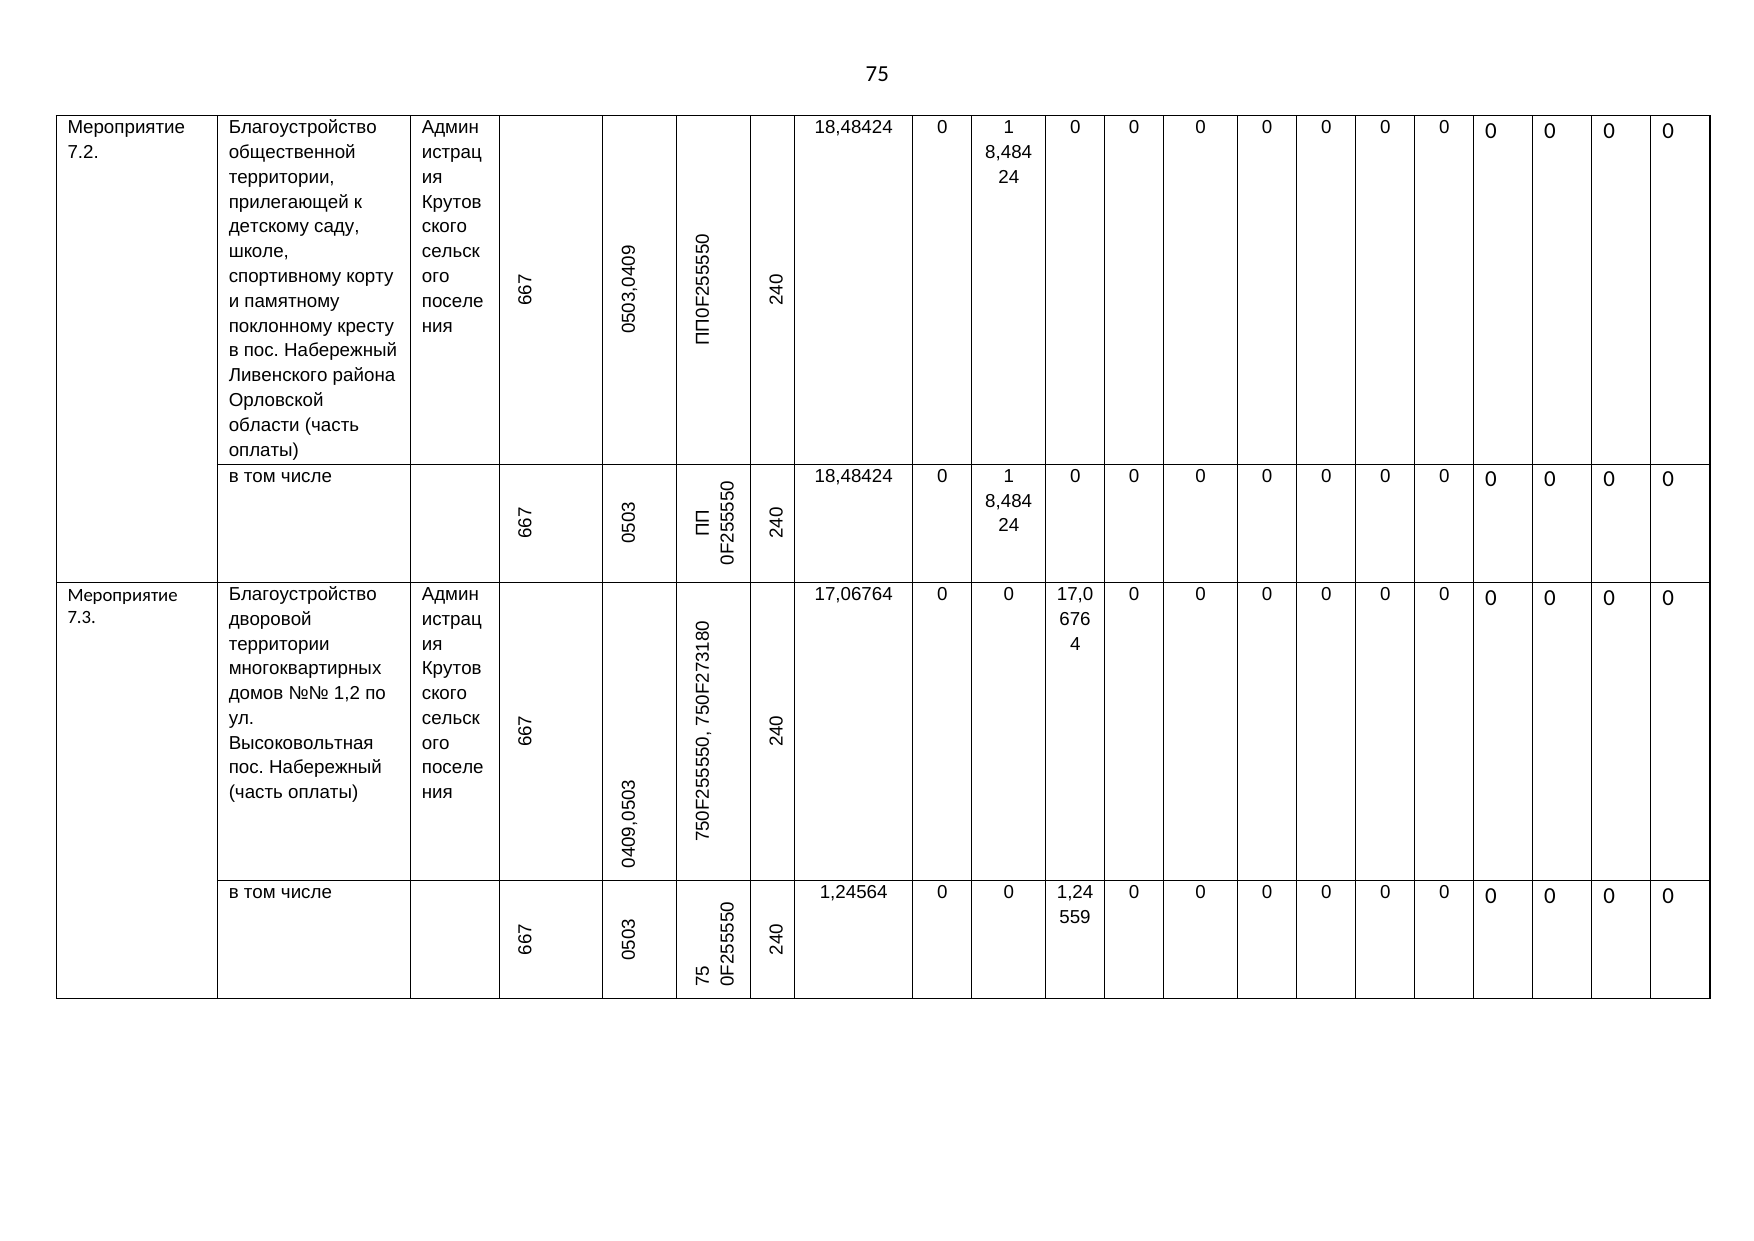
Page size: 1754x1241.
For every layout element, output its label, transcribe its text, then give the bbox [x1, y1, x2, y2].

table_cell 0 [1297, 465, 1355, 582]
table_cell 18,48424 [972, 116, 1045, 463]
table_cell 0 [1533, 116, 1591, 463]
table_cell 750F255550 [677, 881, 750, 998]
table_cell 0 [1474, 116, 1532, 463]
table_cell 0 [1238, 465, 1296, 582]
table_cell 667 [500, 116, 602, 463]
table_cell Благоустройство общественной территории, прилегающей к детскому саду, школе, спортивному корту и памятному поклонному кресту в пос. Набережный Ливенского района Орловской области (часть оплаты) [218, 116, 410, 463]
table_cell ПП0F255550 [677, 465, 750, 582]
table_cell [411, 465, 499, 582]
table_cell 18,48424 [795, 116, 912, 463]
table_cell 0 [1415, 116, 1473, 463]
table_cell 0 [1164, 583, 1237, 880]
table_cell 0 [1474, 583, 1532, 880]
table_cell Мероприятие 7.3. [57, 583, 217, 998]
table_cell 18,48424 [795, 465, 912, 582]
table_cell 0 [1651, 583, 1709, 880]
table_cell 0 [1356, 583, 1414, 880]
table_cell 0 [1297, 583, 1355, 880]
table_cell 0 [1415, 881, 1473, 998]
table_cell 0 [1651, 116, 1709, 463]
table_cell 0 [1415, 465, 1473, 582]
table_cell 17,06764 [1046, 583, 1104, 880]
table_cell 0 [913, 116, 971, 463]
table_cell 0 [1474, 465, 1532, 582]
table_cell 667 [500, 583, 602, 880]
table_cell 0 [913, 465, 971, 582]
table_cell 0 [1356, 881, 1414, 998]
table_cell 17,06764 [795, 583, 912, 880]
table_cell 667 [500, 465, 602, 582]
table_cell 0 [1592, 116, 1650, 463]
table_cell 0 [1238, 881, 1296, 998]
table_cell [411, 881, 499, 998]
table_cell Администрация Крутовского сельского поселения [411, 116, 499, 463]
table_cell 750F255550, 750F273180 [677, 583, 750, 880]
table_cell 0 [1105, 881, 1163, 998]
table_cell 0 [913, 583, 971, 880]
table_cell Благоустройство дворовой территории многоквартирных домов №№ 1,2 по ул. Высоковольтная пос. Набережный (часть оплаты) [218, 583, 410, 880]
table_cell 0 [1238, 583, 1296, 880]
table_cell ПП0F255550 [677, 116, 750, 463]
table_cell 667 [500, 881, 602, 998]
table_cell 0 [1474, 881, 1532, 998]
table_cell 0 [1651, 465, 1709, 582]
table_cell 0 [1164, 881, 1237, 998]
table_cell 0 [1592, 583, 1650, 880]
table_cell 0 [1046, 116, 1104, 463]
table_cell 0 [1356, 116, 1414, 463]
table_cell 0 [1164, 465, 1237, 582]
table_cell 0 [913, 881, 971, 998]
table_cell 0 [1533, 465, 1591, 582]
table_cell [411, 583, 499, 880]
table_cell 0 [1415, 583, 1473, 880]
table_cell 0 [1238, 116, 1296, 463]
table_cell в том числе [218, 881, 410, 998]
table_cell 0 [1105, 583, 1163, 880]
table_cell 0 [972, 881, 1045, 998]
table_cell 18,48424 [972, 465, 1045, 582]
table_cell 0 [1651, 881, 1709, 998]
table_cell Мероприятие 7.2. [57, 116, 217, 582]
table_cell 0 [1046, 465, 1104, 582]
table_cell 240 [751, 583, 794, 880]
table_cell 0 [1297, 881, 1355, 998]
table_cell 0 [1592, 465, 1650, 582]
table_cell 0 [1164, 116, 1237, 463]
table_cell 240 [751, 116, 794, 463]
table_cell 240 [751, 465, 794, 582]
table_cell 0 [1105, 465, 1163, 582]
table_cell 1,24559 [1046, 881, 1104, 998]
table_cell 0 [972, 583, 1045, 880]
table_cell 0503 [603, 465, 676, 582]
table_cell 1,24564 [795, 881, 912, 998]
table_cell 0 [1356, 465, 1414, 582]
table_cell 0409,0503 [603, 583, 676, 880]
table_cell 0 [1105, 116, 1163, 463]
table_cell 0 [1592, 881, 1650, 998]
table_cell 0 [1533, 583, 1591, 880]
table_cell 0503,0409 [603, 116, 676, 463]
table_cell 0 [1533, 881, 1591, 998]
table_cell 0 [1297, 116, 1355, 463]
table_cell в том числе [218, 465, 410, 582]
table_cell 240 [751, 881, 794, 998]
table_cell 0503 [603, 881, 676, 998]
